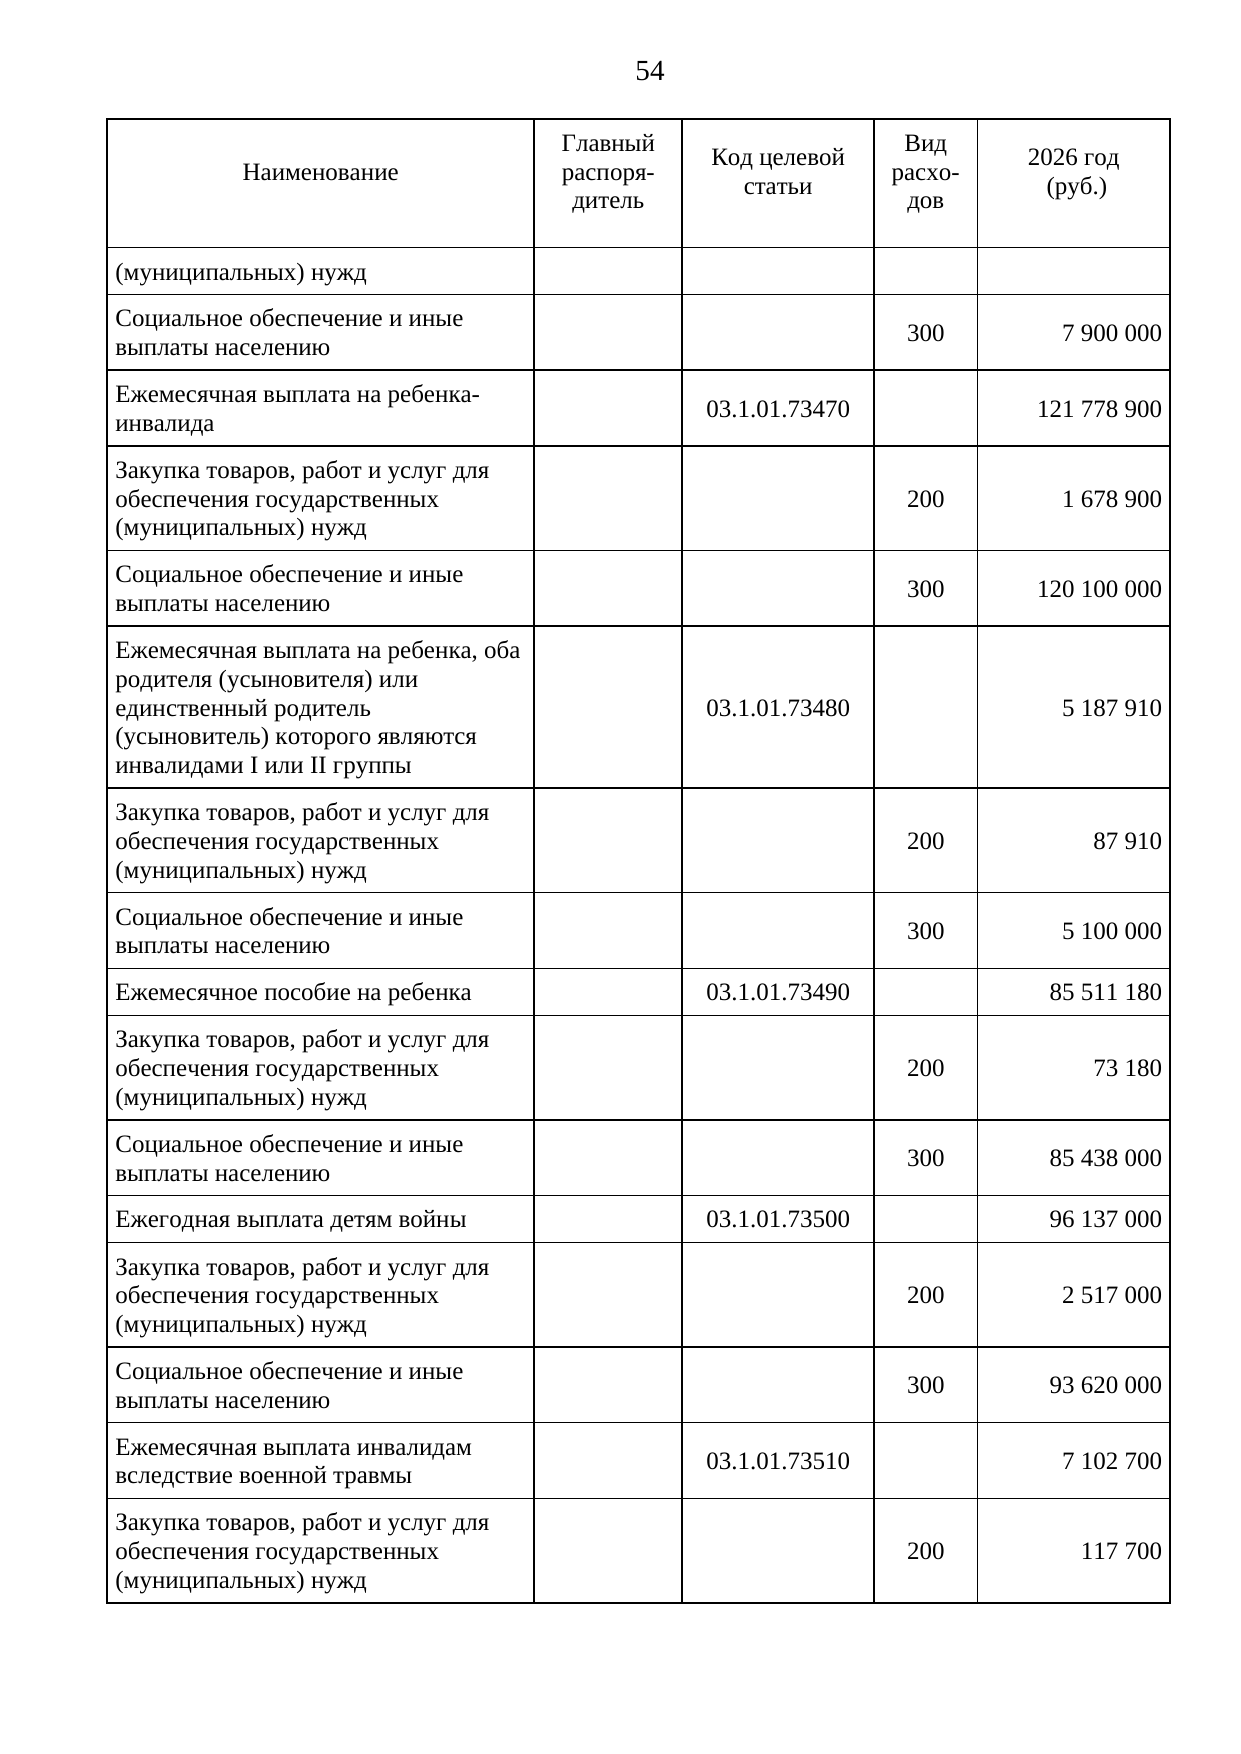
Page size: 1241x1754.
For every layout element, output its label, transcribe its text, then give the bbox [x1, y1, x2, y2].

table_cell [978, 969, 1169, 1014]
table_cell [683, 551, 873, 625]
table_header Главный распоря-дитель [535, 120, 681, 247]
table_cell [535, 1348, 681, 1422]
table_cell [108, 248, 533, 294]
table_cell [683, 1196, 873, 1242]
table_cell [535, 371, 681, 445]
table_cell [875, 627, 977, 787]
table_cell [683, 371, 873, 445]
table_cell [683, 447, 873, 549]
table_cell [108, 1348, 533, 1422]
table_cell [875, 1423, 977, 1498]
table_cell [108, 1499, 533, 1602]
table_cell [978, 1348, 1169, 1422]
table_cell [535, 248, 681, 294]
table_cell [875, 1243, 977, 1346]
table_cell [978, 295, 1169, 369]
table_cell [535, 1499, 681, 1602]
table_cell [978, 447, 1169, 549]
table_header 2026 год (руб.) [978, 120, 1169, 247]
table_header Вид расхо- дов [875, 120, 977, 247]
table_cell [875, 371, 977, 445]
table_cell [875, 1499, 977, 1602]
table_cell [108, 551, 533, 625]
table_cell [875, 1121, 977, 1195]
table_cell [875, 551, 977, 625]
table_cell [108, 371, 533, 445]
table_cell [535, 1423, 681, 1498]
table_header Наименование [108, 120, 533, 247]
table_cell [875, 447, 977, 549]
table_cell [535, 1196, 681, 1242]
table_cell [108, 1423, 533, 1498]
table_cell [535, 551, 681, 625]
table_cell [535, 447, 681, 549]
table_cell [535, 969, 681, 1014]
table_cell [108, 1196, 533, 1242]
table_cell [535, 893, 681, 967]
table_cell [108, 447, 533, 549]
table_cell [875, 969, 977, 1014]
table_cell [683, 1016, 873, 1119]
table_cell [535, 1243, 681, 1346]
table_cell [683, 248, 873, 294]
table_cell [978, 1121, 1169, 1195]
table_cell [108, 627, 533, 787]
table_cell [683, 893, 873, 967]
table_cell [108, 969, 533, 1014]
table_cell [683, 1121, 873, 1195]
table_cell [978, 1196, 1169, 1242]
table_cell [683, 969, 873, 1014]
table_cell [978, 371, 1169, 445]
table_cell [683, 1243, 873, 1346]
table_header Код целевой статьи [683, 120, 873, 247]
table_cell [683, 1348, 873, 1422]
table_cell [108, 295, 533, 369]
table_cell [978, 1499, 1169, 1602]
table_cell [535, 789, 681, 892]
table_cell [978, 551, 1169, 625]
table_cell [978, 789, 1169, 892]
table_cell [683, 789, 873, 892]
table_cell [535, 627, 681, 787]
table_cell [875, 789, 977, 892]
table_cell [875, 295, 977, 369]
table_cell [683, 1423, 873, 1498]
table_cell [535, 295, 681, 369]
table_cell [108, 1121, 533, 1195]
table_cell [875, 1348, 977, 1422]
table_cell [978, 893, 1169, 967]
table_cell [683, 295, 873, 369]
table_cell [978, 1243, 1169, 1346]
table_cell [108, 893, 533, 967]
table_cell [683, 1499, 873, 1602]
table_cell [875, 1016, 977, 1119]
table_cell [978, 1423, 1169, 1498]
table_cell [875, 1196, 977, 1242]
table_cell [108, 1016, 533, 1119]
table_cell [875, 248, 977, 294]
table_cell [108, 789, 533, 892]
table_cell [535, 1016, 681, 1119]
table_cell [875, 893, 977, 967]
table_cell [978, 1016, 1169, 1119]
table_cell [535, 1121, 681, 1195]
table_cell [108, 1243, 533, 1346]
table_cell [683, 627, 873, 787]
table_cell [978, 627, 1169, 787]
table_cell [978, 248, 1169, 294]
